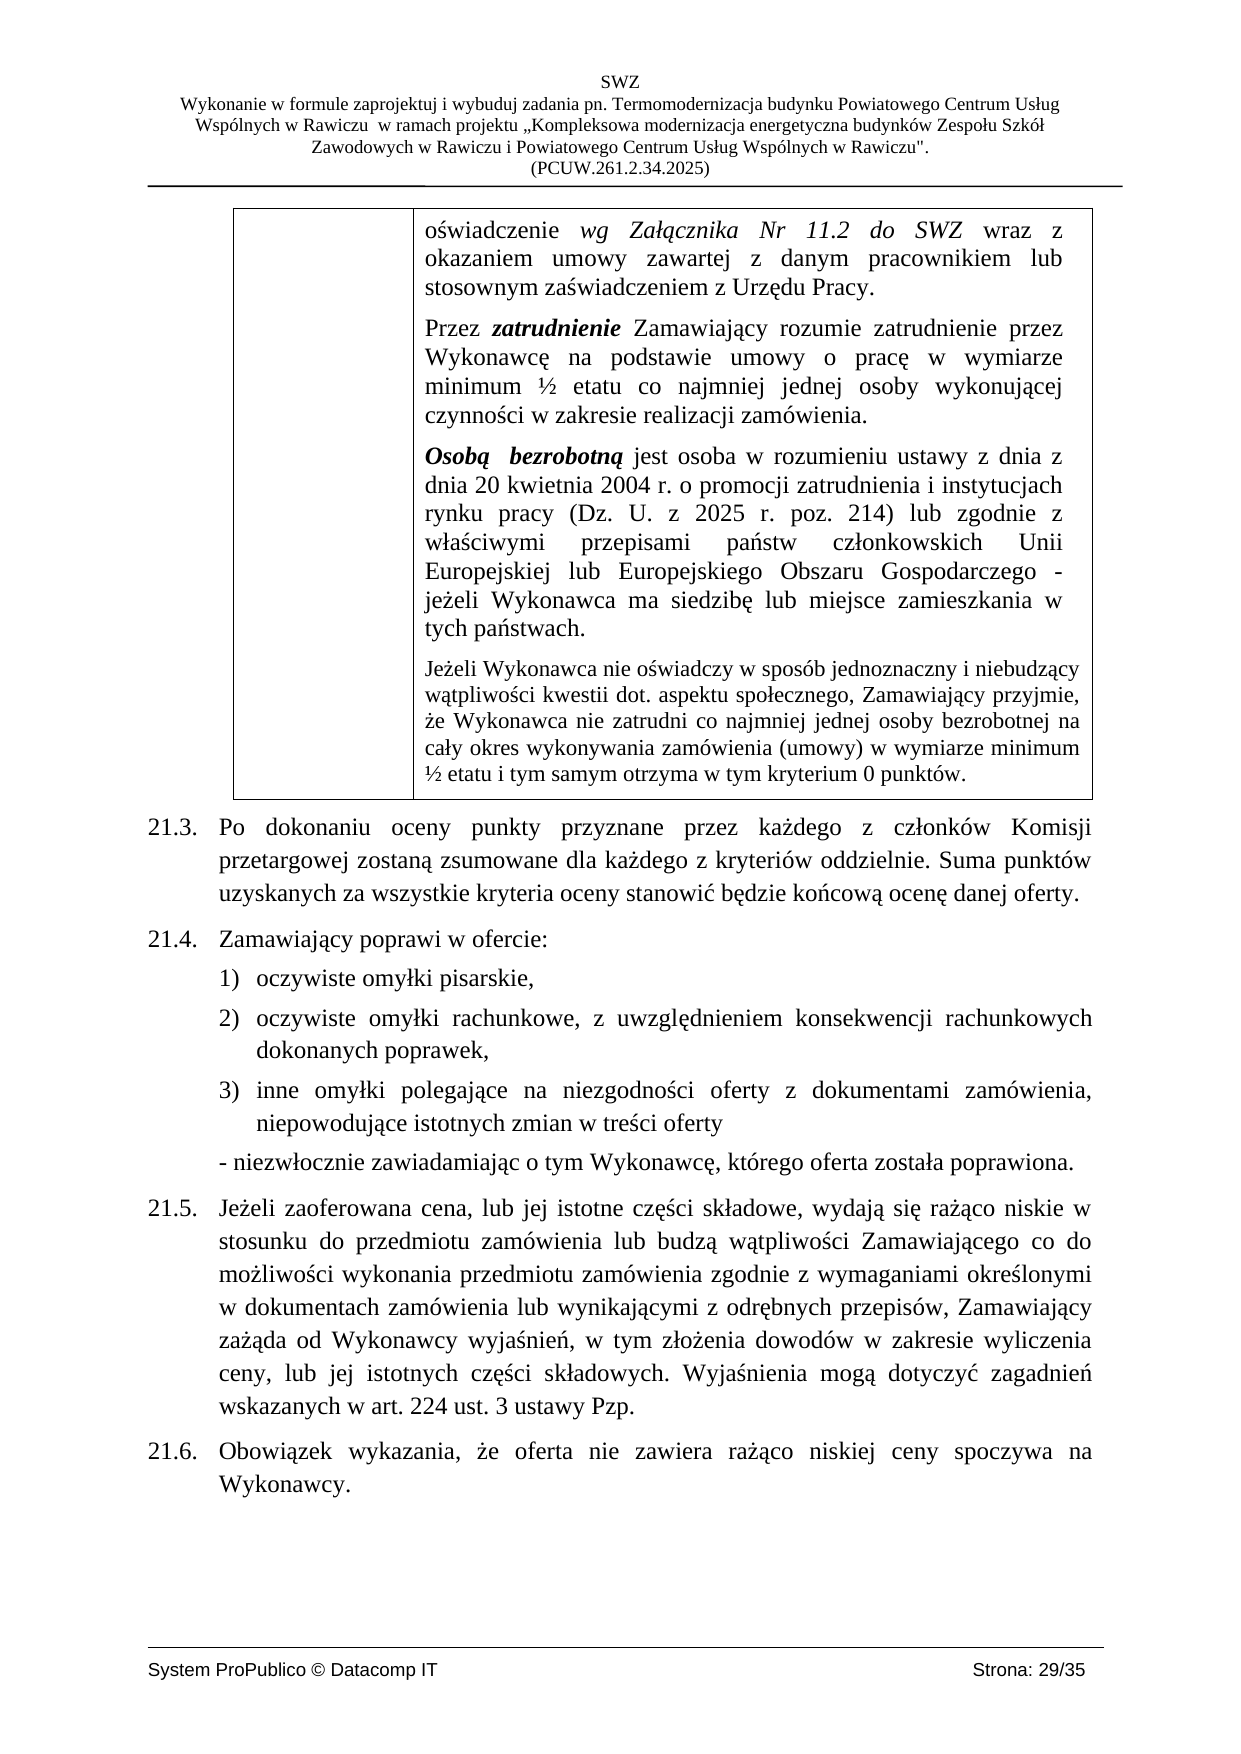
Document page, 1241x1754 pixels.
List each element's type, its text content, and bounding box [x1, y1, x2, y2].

text - niezwłocznie zawiadamiając o tym Wykonawcę, którego oferta została poprawiona. [218, 1147, 1093, 1176]
list inne omyłki polegające na niezgodności oferty z dokumentami zamówienia, niepowodujące istotnych zmian w treści oferty [218, 1075, 1093, 1137]
list Jeżeli zaoferowana cena, lub jej istotne części składowe, wydają się rażąco niskie w stosunku do przedmiotu zamówienia lub budzą wątpliwości Zamawiającego co do możliwości wykonania przedmiotu zamówienia zgodnie z wymaganiami określonymi w dokumentach zamówienia lub wynikającymi z odrębnych przepisów, Zamawiający zażąda od Wykonawcy wyjaśnień, w tym złożenia dowodów w zakresie wyliczenia ceny, lub jej istotnych części składowych. Wyjaśnienia mogą dotyczyć zagadnień wskazanych w art. 224 ust. 3 ustawy Pzp. [148, 1193, 1093, 1419]
table_cell 4 [234, 209, 413, 799]
list Po dokonaniu oceny punkty przyznane przez każdego z członków Komisji przetargowej zostaną zsumowane dla każdego z kryteriów oddzielnie. Suma punktów uzyskanych za wszystkie kryteria oceny stanowić będzie końcową ocenę danej oferty. [148, 812, 1093, 907]
list Obowiązek wykazania, że oferta nie zawiera rażąco niskiej ceny spoczywa na Wykonawcy. [148, 1436, 1093, 1498]
list oczywiste omyłki pisarskie, [218, 963, 1093, 992]
list oczywiste omyłki rachunkowe, z uwzględnieniem konsekwencji rachunkowych dokonanych poprawek, [218, 1003, 1093, 1064]
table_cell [414, 209, 1092, 799]
list Zamawiający poprawi w ofercie: [148, 924, 1093, 953]
